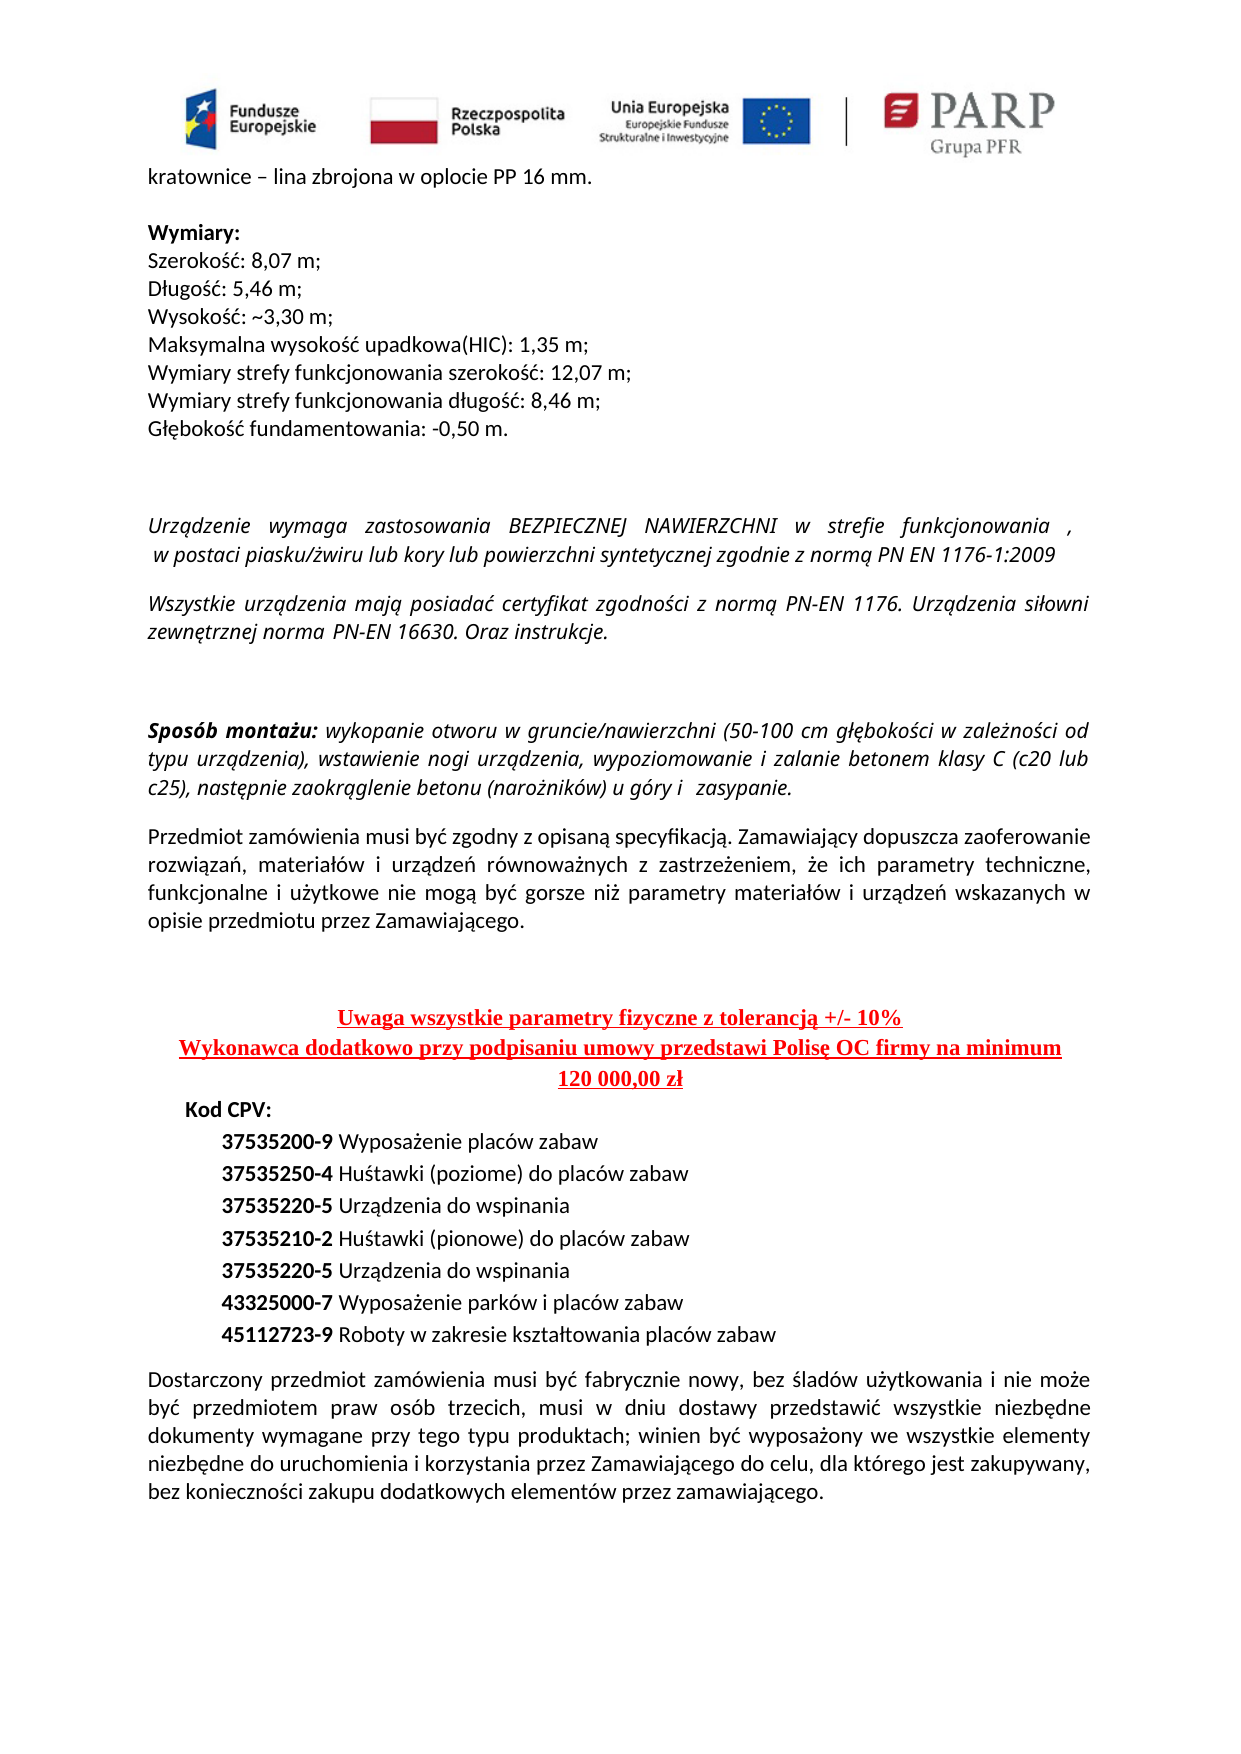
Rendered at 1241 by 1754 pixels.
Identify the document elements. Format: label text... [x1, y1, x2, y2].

text 37535210-2 Huśtawki (pionowe) do placów zabaw [185, 1224, 1092, 1252]
text 37535200-9 Wyposażenie placów zabaw [185, 1127, 1092, 1155]
text Wszystkie urządzenia mają posiadać certyfikat zgodności z normą PN-EN 1176. Urządzenia siłowni zewnętrznej norma PN-EN 16630. Oraz instrukcje. [148, 589, 1092, 646]
text Dostarczony przedmiot zamówienia musi być fabrycznie nowy, bez śladów użytkowania i nie może być przedmiotem praw osób trzecich, musi w dniu dostawy przedstawić wszystkie niezbędne dokumenty wymagane przy tego typu produktach; winien być wyposażony we wszystkie elementy niezbędne do uruchomienia i korzystania przez Zamawiającego do celu, dla którego jest zakupywany, bez konieczności zakupu dodatkowych elementów przez zamawiającego. [148, 1365, 1092, 1505]
text Urządzenie wymaga zastosowania BEZPIECZNEJ NAWIERZCHNI w strefie funkcjonowania , w postaci piasku/żwiru lub kory lub powierzchni syntetycznej zgodnie z normą PN EN 1176-1:2009 [148, 511, 1092, 568]
text 45112723-9 Roboty w zakresie kształtowania placów zabaw [185, 1320, 1092, 1348]
text 37535220-5 Urządzenia do wspinania [185, 1191, 1092, 1219]
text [148, 162, 1092, 499]
text Wykonawca dodatkowo przy podpisaniu umowy przedstawi Polisę OC firmy na minimum 120 000,00 zł [148, 1034, 1092, 1091]
text 37535250-4 Huśtawki (poziome) do placów zabaw [185, 1159, 1092, 1187]
text Uwaga wszystkie parametry fizyczne z tolerancją +/- 10% [148, 1004, 1092, 1031]
text 37535220-5 Urządzenia do wspinania [185, 1256, 1092, 1284]
text Sposób montażu: wykopanie otworu w gruncie/nawierzchni (50-100 cm głębokości w zależności od typu urządzenia), wstawienie nogi urządzenia, wypoziomowanie i zalanie betonem klasy C (c20 lub c25), następnie zaokrąglenie betonu (narożników) u góry i zasypanie. [148, 716, 1092, 801]
text Przedmiot zamówienia musi być zgodny z opisaną specyfikacją. Zamawiający dopuszcza zaoferowanie rozwiązań, materiałów i urządzeń równoważnych z zastrzeżeniem, że ich parametry techniczne, funkcjonalne i użytkowe nie mogą być gorsze niż parametry materiałów i urządzeń wskazanych w opisie przedmiotu przez Zamawiającego. [148, 822, 1092, 934]
text Kod CPV: [185, 1095, 1092, 1123]
text 43325000-7 Wyposażenie parków i placów zabaw [185, 1288, 1092, 1316]
